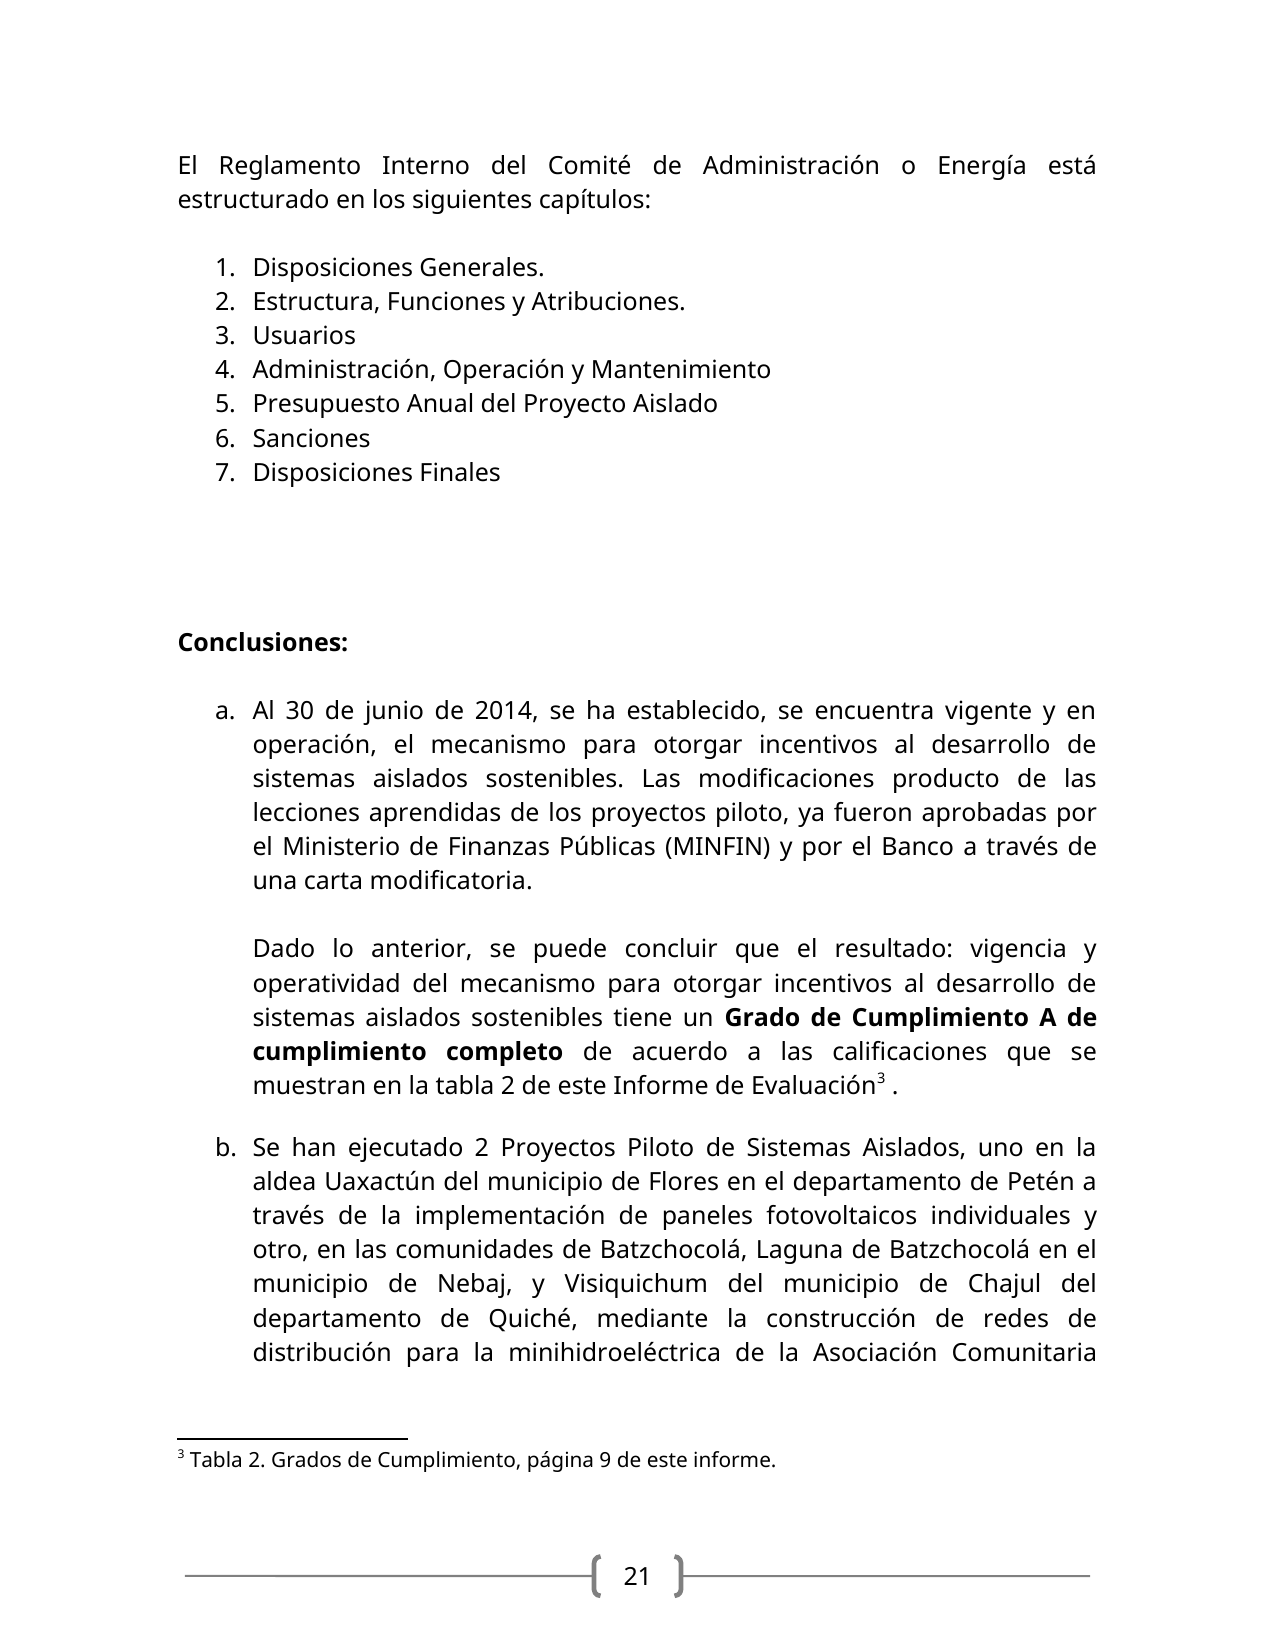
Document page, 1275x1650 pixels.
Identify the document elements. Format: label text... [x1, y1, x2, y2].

list Disposiciones Generales. [215, 250, 1098, 284]
text Conclusiones: [177, 624, 1098, 659]
list Usuarios [215, 318, 1098, 352]
list Estructura, Funciones y Atribuciones. [215, 284, 1098, 318]
list Al 30 de junio de 2014, se ha establecido, se encuentra vigente y en operación, el mecanismo para otorgar incentivos al desarrollo de sistemas aislados sostenibles. Las modificaciones producto de las lecciones aprendidas de los proyectos piloto, ya fueron aprobadas por el Ministerio de Finanzas Públicas (MINFIN) y por el Banco a través de una carta modificatoria. [215, 693, 1098, 897]
list Presupuesto Anual del Proyecto Aislado [215, 386, 1098, 420]
list Dado lo anterior, se puede concluir que el resultado: vigencia y operatividad del mecanismo para otorgar incentivos al desarrollo de sistemas aislados sostenibles tiene un Grado de Cumplimiento A de cumplimiento completo de acuerdo a las calificaciones que se muestran en la tabla 2 de este Informe de Evaluación . [252, 931, 1098, 1101]
list Administración, Operación y Mantenimiento [215, 352, 1098, 386]
list Sanciones [215, 420, 1098, 454]
list Disposiciones Finales [215, 454, 1098, 488]
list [215, 1130, 1098, 1368]
text El Reglamento Interno del Comité de Administración o Energía está estructurado en los siguientes capítulos: [177, 148, 1098, 216]
